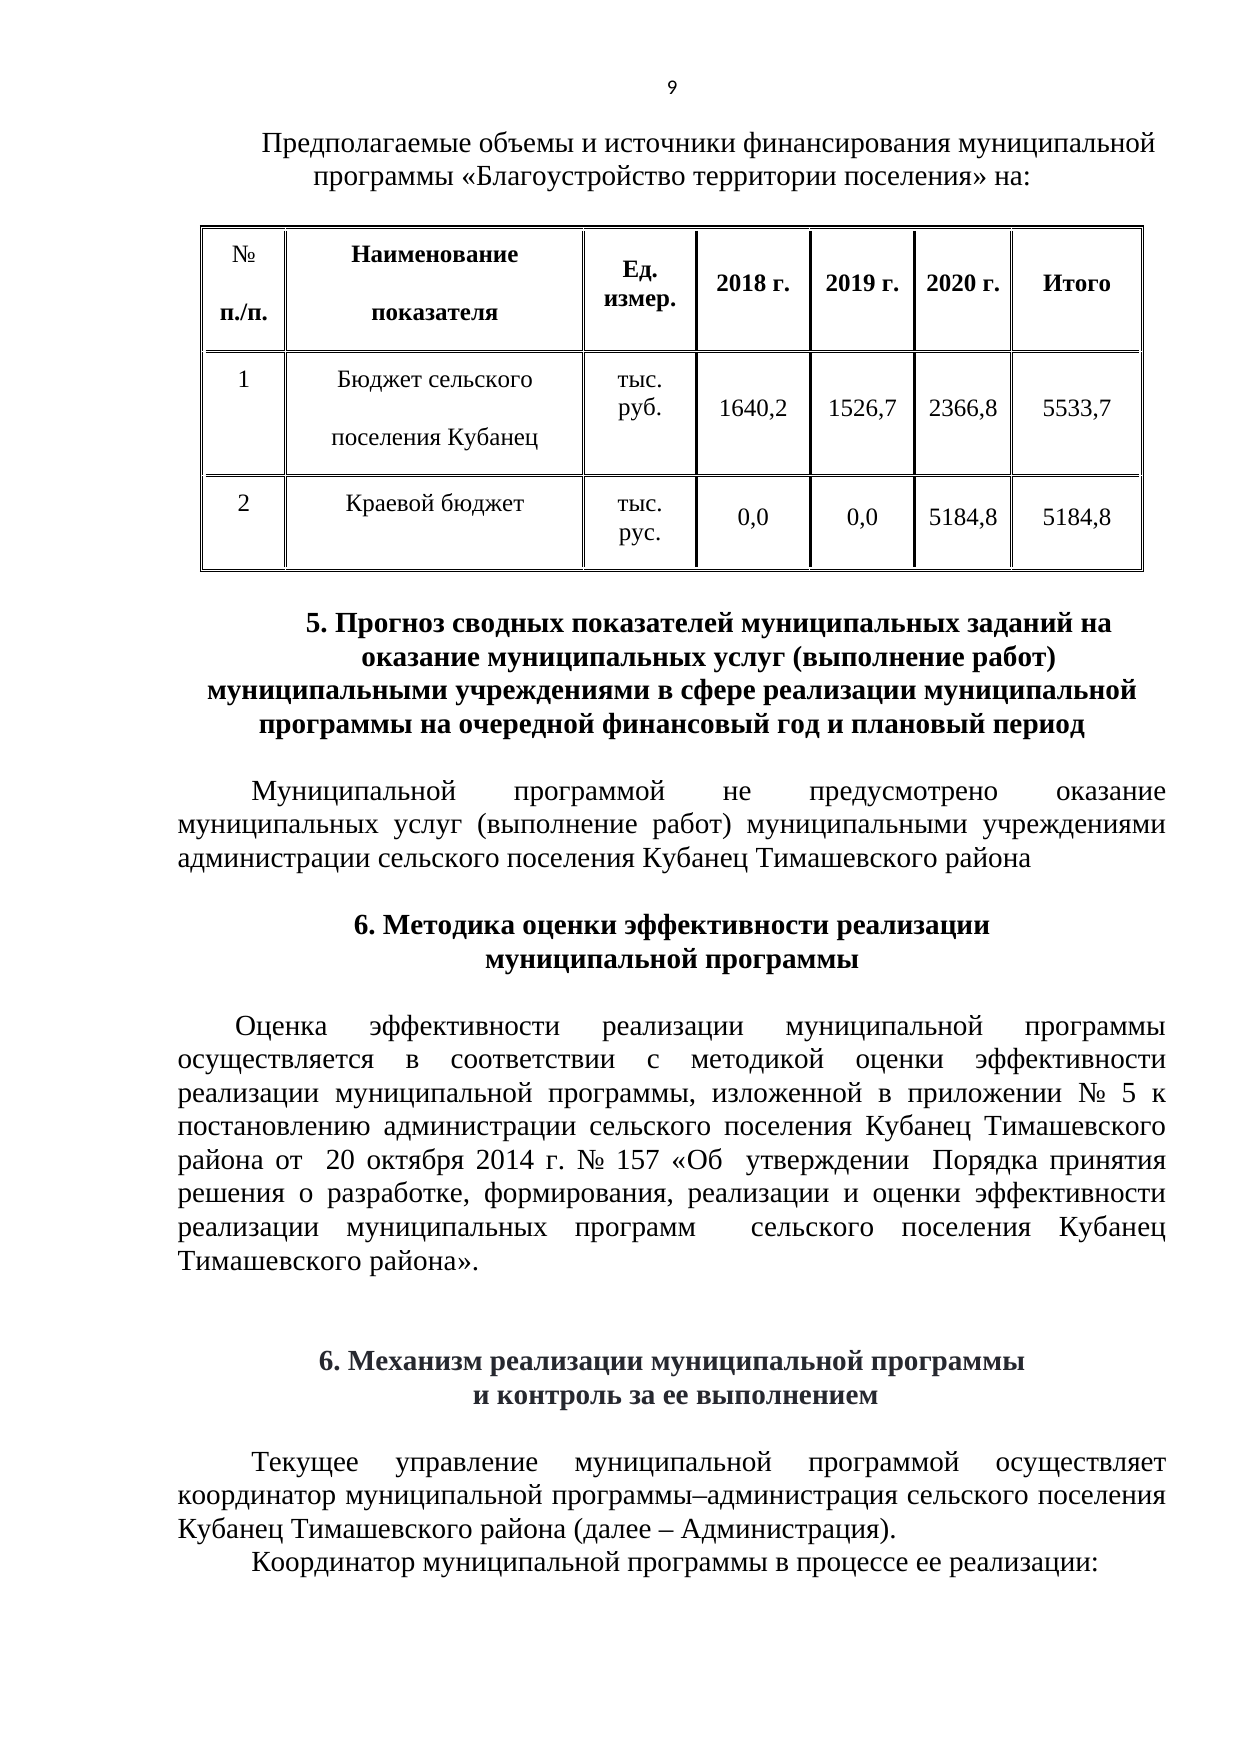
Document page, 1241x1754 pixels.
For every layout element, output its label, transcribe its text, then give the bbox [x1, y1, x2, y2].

table_header Итого [1011, 229, 1141, 349]
text Муниципальной программой не предусмотрено оказание муниципальных услуг (выполнение работ) муниципальными учреждениями администрации сельского поселения Кубанец Тимашевского района [177, 773, 1167, 874]
text Предполагаемые объемы и источники финансирования муниципальной программы «Благоустройство территории поселения» на: [177, 125, 1167, 192]
text Координатор муниципальной программы в процессе ее реализации: [177, 1544, 1167, 1578]
text 5. Прогноз сводных показателей муниципальных заданий на [177, 605, 1167, 639]
table_cell Краевой бюджет [286, 477, 584, 569]
table_cell 2 [201, 474, 286, 569]
text 6. Механизм реализации муниципальной программы [177, 1343, 1167, 1377]
text 6. Методика оценки эффективности реализации [177, 907, 1167, 941]
table_cell 5184,8 [914, 477, 1011, 569]
table_header Наименование показателя [286, 229, 584, 349]
text Оценка эффективности реализации муниципальной программы осуществляется в соответствии с методикой оценки эффективности реализации муниципальной программы, изложенной в приложении № 5 к постановлению администрации сельского поселения Кубанец Тимашевского района от 20 октября 2014 г. № 157 «Об утверждении Порядка принятия решения о разработке, формирования, реализации и оценки эффективности реализации муниципальных программ сельского поселения Кубанец Тимашевского района». [177, 1008, 1167, 1276]
table_cell 1526,7 [812, 353, 913, 474]
table_cell 1640,2 [698, 353, 809, 474]
table_cell 0,0 [696, 477, 810, 569]
table_cell 0,0 [810, 477, 914, 569]
table_header 2020 г. [914, 229, 1011, 349]
table_cell 5184,8 [1011, 474, 1142, 569]
text и контроль за ее выполнением [177, 1377, 1167, 1410]
table_header 2018 г. [696, 227, 810, 349]
table_cell 2366,8 [916, 353, 1010, 474]
text Текущее управление муниципальной программой осуществляет координатор муниципальной программы–администрация сельского поселения Кубанец Тимашевского района (далее – Администрация). [177, 1444, 1167, 1544]
table_header 2019 г. [810, 229, 914, 349]
table_cell Бюджет сельского поселения Кубанец [287, 353, 582, 474]
table_cell 1 [203, 350, 284, 474]
table_cell 5533,7 [1013, 350, 1141, 474]
table_cell тыс. руб. [585, 353, 695, 474]
table_header № п./п. [203, 229, 286, 349]
text оказание муниципальных услуг (выполнение работ) муниципальными учреждениями в сфере реализации муниципальной программы на очередной финансовый год и плановый период [177, 639, 1167, 739]
table_cell тыс. рус. [584, 477, 696, 569]
table_header Ед. измер. [584, 229, 696, 349]
text муниципальной программы [177, 941, 1167, 974]
